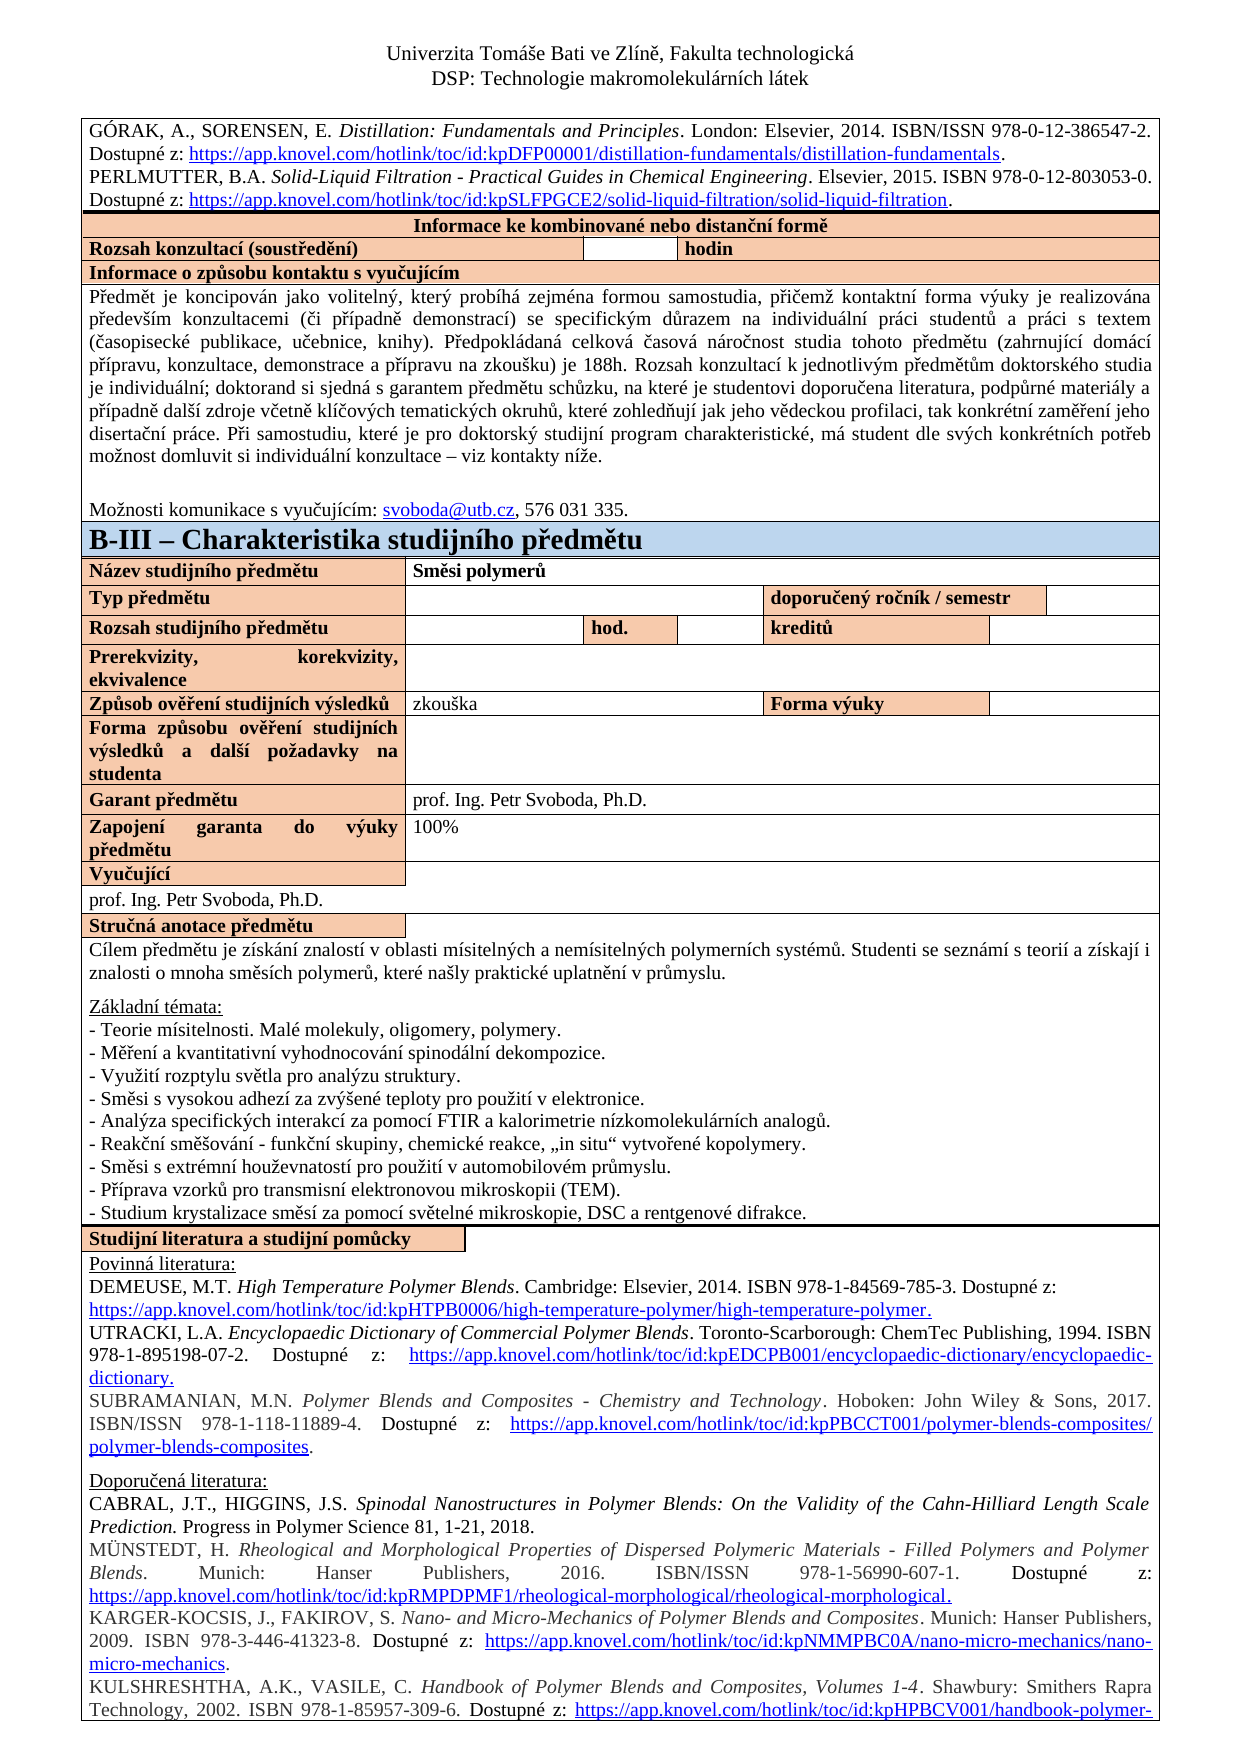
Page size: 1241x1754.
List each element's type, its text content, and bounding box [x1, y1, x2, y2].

table_cell [406, 914, 1159, 937]
table_cell [584, 238, 677, 260]
table_cell Rozsah studijního předmětu [82, 616, 405, 644]
table_cell Informace o způsobu kontaktu s vyučujícím [82, 261, 1159, 283]
table_cell [406, 616, 583, 644]
table_cell Cílem předmětu je získání znalostí v oblasti mísitelných a nemísitelných polymerních systémů. Studenti se seznámí s teorií a získají i znalosti o mnoha směsích polymerů, které našly praktické uplatnění v průmyslu. Základní témata: - Teorie mísitelnosti. Malé molekuly, oligomery, polymery. - Měření a kvantitativní vyhodnocování spinodální dekompozice. - Využití rozptylu světla pro analýzu struktury. - Směsi s vysokou adhezí za zvýšené teploty pro použití v elektronice. - Analýza specifických interakcí za pomocí FTIR a kalorimetrie nízkomolekulárních analogů. - Reakční směšování - funkční skupiny, chemické reakce, „in situ“ vytvořené kopolymery. - Směsi s extrémní houževnatostí pro použití v automobilovém průmyslu. - Příprava vzorků pro transmisní elektronovou mikroskopii (TEM). - Studium krystalizace směsí za pomocí světelné mikroskopie, DSC a rentgenové difrakce. [82, 937, 1159, 1223]
table_cell [406, 645, 1159, 691]
table_cell kreditů [764, 616, 989, 644]
table_cell Forma výuky [764, 692, 989, 715]
table_cell doporučený ročník / semestr [764, 586, 1046, 615]
table_cell B-III – Charakteristika studijního předmětu [82, 522, 1159, 556]
table_cell zkouška [406, 692, 763, 715]
table_cell prof. Ing. Petr Svoboda, Ph.D. [82, 885, 1159, 913]
table_cell [406, 586, 763, 615]
table_cell Studijní literatura a studijní pomůcky [82, 1227, 464, 1251]
table_cell Vyučující [82, 862, 405, 885]
table_cell [1047, 586, 1159, 615]
table_cell Směsi polymerů [406, 559, 1159, 585]
table_cell [406, 716, 1159, 784]
table_cell [990, 692, 1159, 715]
table_cell [466, 1227, 1159, 1251]
table_cell 100% [406, 815, 1159, 861]
table_cell hod. [584, 616, 677, 644]
table_cell Informace ke kombinované nebo distanční formě [82, 211, 1159, 236]
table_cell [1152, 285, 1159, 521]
table_cell prof. Ing. Petr Svoboda, Ph.D. [406, 785, 1159, 814]
table_cell Forma způsobu ověření studijních výsledků a další požadavky na studenta [82, 716, 405, 784]
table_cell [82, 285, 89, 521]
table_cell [82, 119, 1159, 210]
table_cell [678, 616, 763, 644]
table_cell Název studijního předmětu [82, 559, 405, 585]
table_cell Rozsah konzultací (soustředění) [82, 238, 583, 260]
table_cell [990, 616, 1159, 644]
table_cell Stručná anotace předmětu [82, 914, 405, 937]
table_cell hodin [678, 238, 1159, 260]
table_cell [406, 862, 1159, 885]
table_cell Garant předmětu [82, 785, 405, 814]
table_cell Prerekvizity, korekvizity, ekvivalence [82, 645, 405, 691]
table_cell Typ předmětu [82, 586, 405, 615]
table_cell Způsob ověření studijních výsledků [82, 692, 405, 715]
table_cell Zapojení garanta do výuky předmětu [82, 815, 405, 861]
